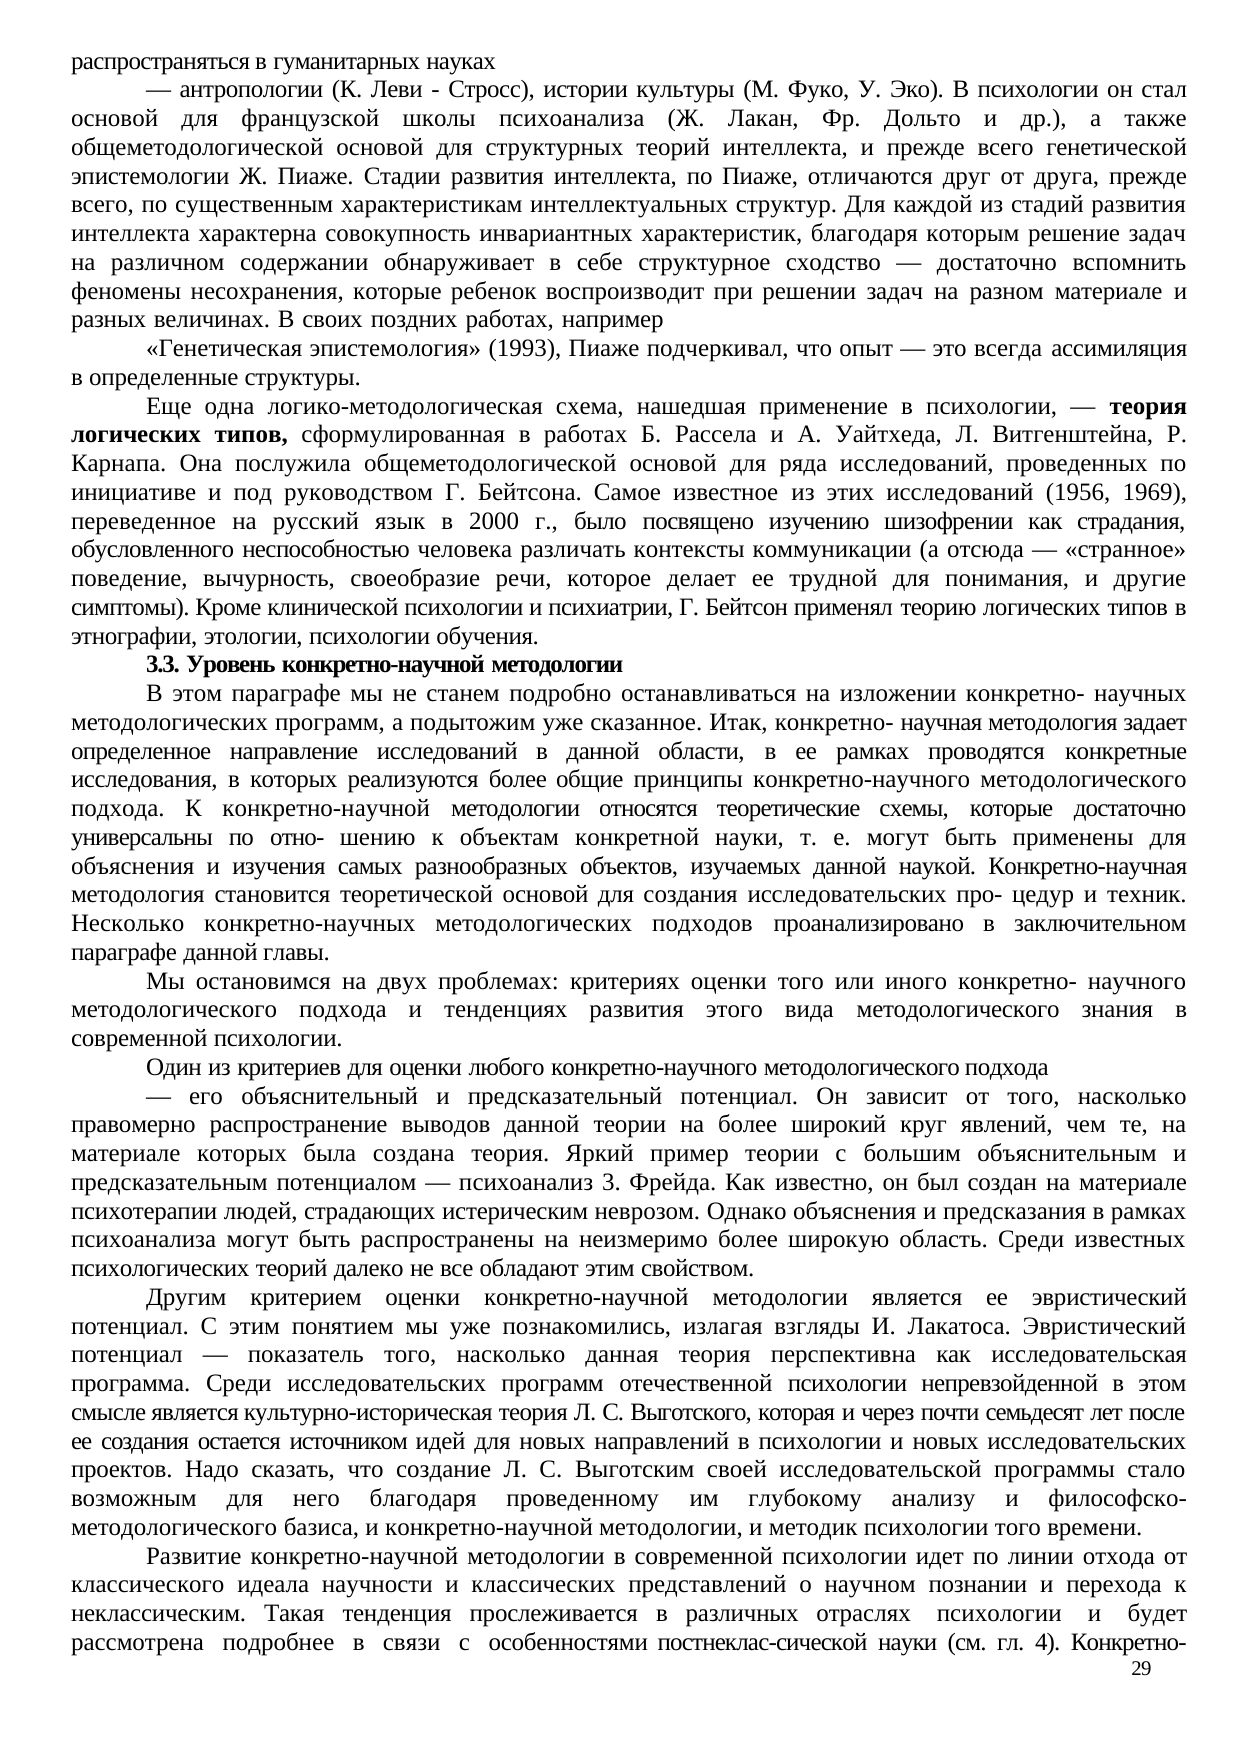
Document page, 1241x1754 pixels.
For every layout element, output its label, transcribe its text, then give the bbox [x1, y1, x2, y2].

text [71, 1541, 1187, 1656]
text — его объяснительный и предсказательный потенциал. Он зависит от того, насколько правомерно распространение выводов данной теории на более широкий круг явлений, чем те, на материале которых была создана теория. Яркий пример теории с большим объяснительным и предсказательным потенциалом — психоанализ 3. Фрейда. Как известно, он был создан на материале психотерапии людей, страдающих истерическим неврозом. Однако объяснения и предсказания в рамках психоанализа могут быть распространены на неизмеримо более широкую область. Среди известных психологических теорий далеко не все обладают этим свойством. [71, 1081, 1187, 1282]
text В этом параграфе мы не станем подробно останавливаться на изложении конкретно- научных методологических программ, а подытожим уже сказанное. Итак, конкретно- научная методология задает определенное направление исследований в данной области, в ее рамках проводятся конкретные исследования, в которых реализуются более общие принципы конкретно-научного методологического подхода. К конкретно-научной методологии относятся теоретические схемы, которые достаточно универсальны по отно- шению к объектам конкретной науки, т. е. могут быть применены для объяснения и изучения самых разнообразных объектов, изучаемых данной наукой. Конкретно-научная методология становится теоретической основой для создания исследовательских про- цедур и техник. Несколько конкретно-научных методологических подходов проанализировано в заключительном параграфе данной главы. [71, 678, 1187, 966]
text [71, 46, 1187, 74]
text Другим критерием оценки конкретно-научной методологии является ее эвристический потенциал. С этим понятием мы уже познакомились, излагая взгляды И. Лакатоса. Эвристический потенциал — показатель того, насколько данная теория перспективна как исследовательская программа. Среди исследовательских программ отечественной психологии непревзойденной в этом смысле является культурно-историческая теория Л. С. Выготского, которая и через почти семьдесят лет после ее создания остается источником идей для новых направлений в психологии и новых исследовательских проектов. Надо сказать, что создание Л. С. Выготским своей исследовательской программы стало возможным для него благодаря проведенному им глубокому анализу и философско- методологического базиса, и конкретно-научной методологии, и методик психологии того времени. [71, 1282, 1187, 1541]
subtitle 3.3. Уровень конкретно-научной методологии [71, 649, 1187, 678]
text Один из критериев для оценки любого конкретно-научного методологического подхода [71, 1052, 1187, 1081]
text Мы остановимся на двух проблемах: критериях оценки того или иного конкретно- научного методологического подхода и тенденциях развития этого вида методологического знания в современной психологии. [71, 966, 1187, 1052]
text «Генетическая эпистемология» (1993), Пиаже подчеркивал, что опыт — это всегда ассимиляция в определенные структуры. [71, 333, 1187, 391]
text Еще одна логико-методологическая схема, нашедшая применение в психологии, — теория логических типов, сформулированная в работах Б. Рассела и А. Уайтхеда, Л. Витгенштейна, Р. Карнапа. Она послужила общеметодологической основой для ряда исследований, проведенных по инициативе и под руководством Г. Бейтсона. Самое известное из этих исследований (1956, 1969), переведенное на русский язык в 2000 г., было посвящено изучению шизофрении как страдания, обусловленного неспособностью человека различать контексты коммуникации (а отсюда — «странное» поведение, вычурность, своеобразие речи, которое делает ее трудной для понимания, и другие симптомы). Кроме клинической психологии и психиатрии, Г. Бейтсон применял теорию логических типов в этнографии, этологии, психологии обучения. [71, 391, 1187, 649]
text — антропологии (К. Леви - Стросс), истории культуры (М. Фуко, У. Эко). В психологии он стал основой для французской школы психоанализа (Ж. Лакан, Фр. Дольто и др.), а также общеметодологической основой для структурных теорий интеллекта, и прежде всего генетической эпистемологии Ж. Пиаже. Стадии развития интеллекта, по Пиаже, отличаются друг от друга, прежде всего, по существенным характеристикам интеллектуальных структур. Для каждой из стадий развития интеллекта характерна совокупность инвариантных характеристик, благодаря которым решение задач на различном содержании обнаруживает в себе структурное сходство — достаточно вспомнить феномены несохранения, которые ребенок воспроизводит при решении задач на разном материале и разных величинах. В своих поздних работах, например [71, 74, 1187, 333]
